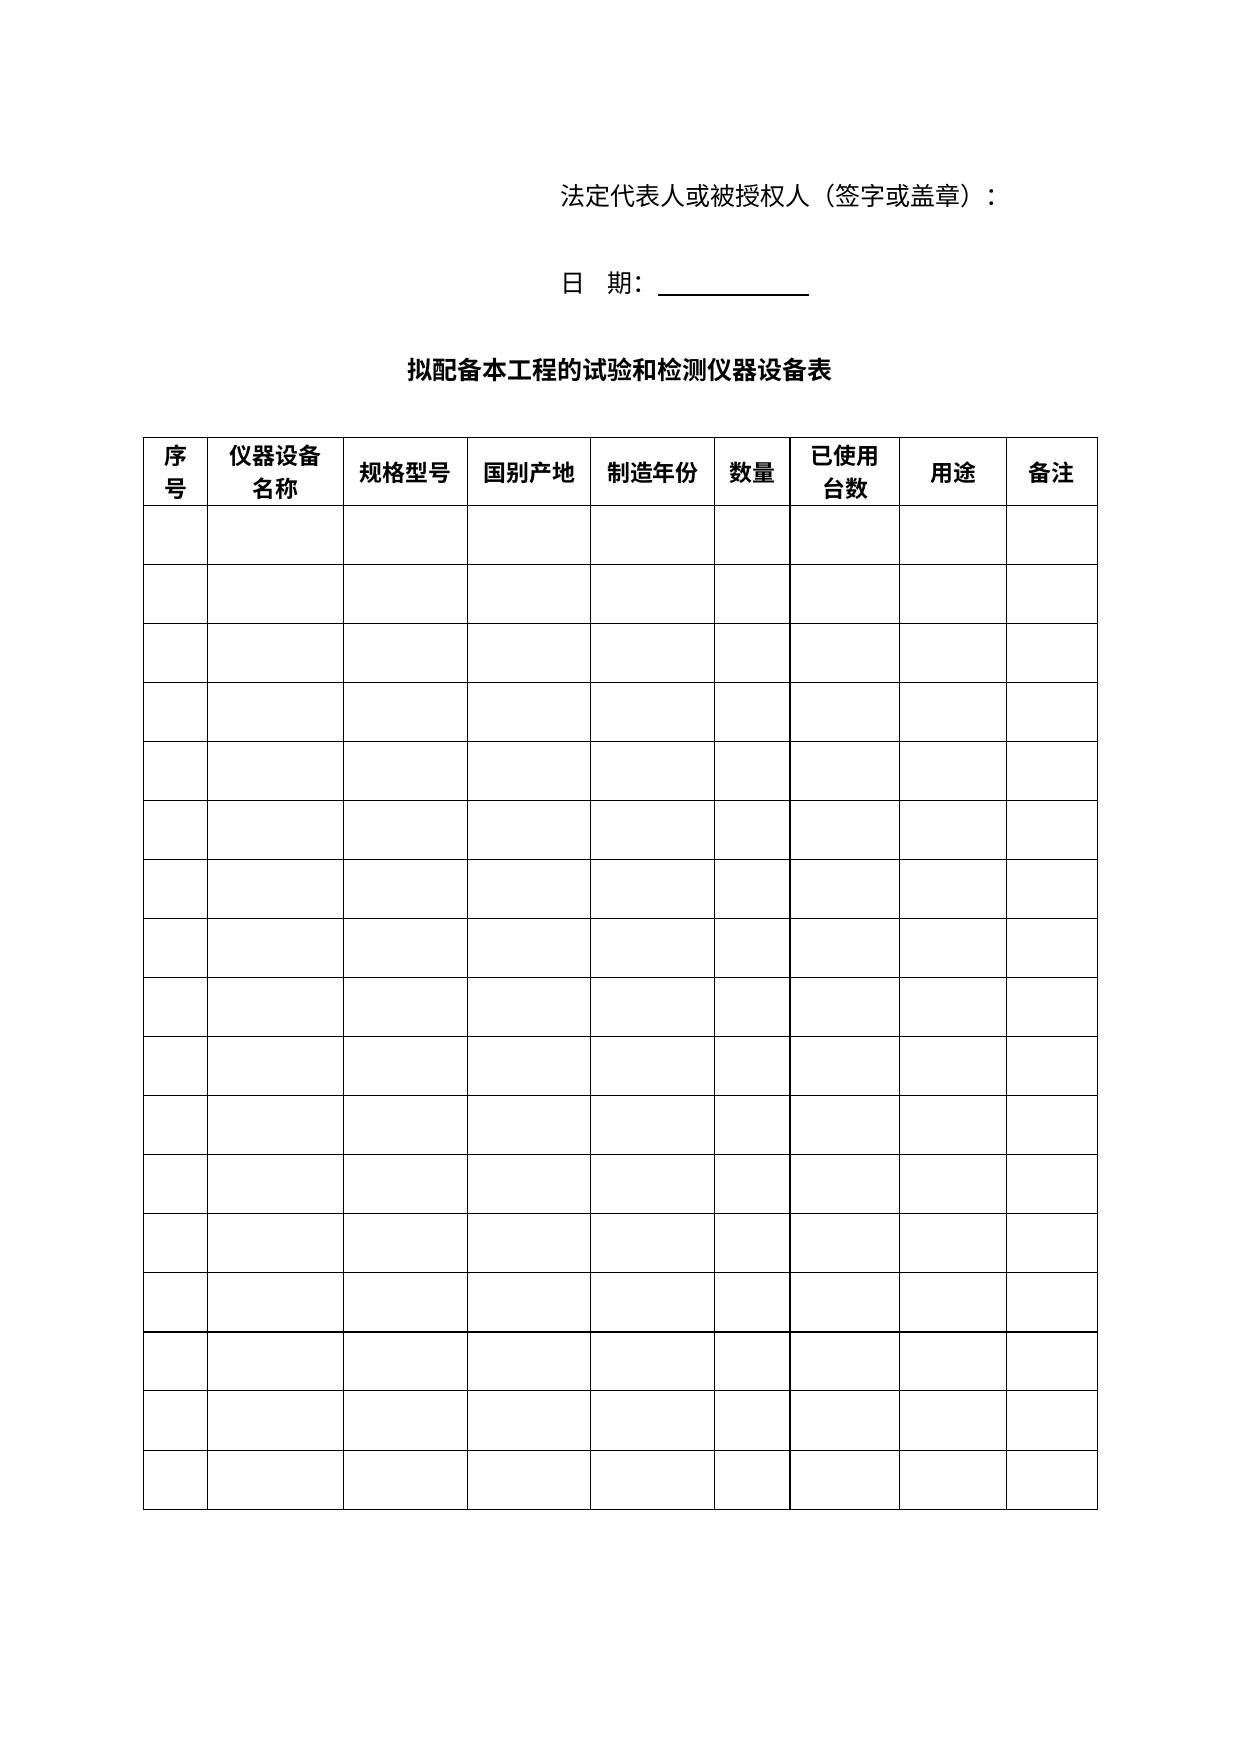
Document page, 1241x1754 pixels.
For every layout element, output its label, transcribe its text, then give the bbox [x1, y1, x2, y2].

table_cell [344, 919, 467, 977]
table_header 备注 [1007, 438, 1097, 504]
table_cell [591, 1096, 714, 1154]
table_cell [900, 860, 1006, 918]
table_cell [208, 1037, 343, 1095]
table_cell [344, 742, 467, 800]
table_cell [1007, 919, 1097, 977]
table_header 序号 [144, 438, 207, 504]
table_cell [144, 1096, 207, 1154]
table_cell [900, 624, 1006, 682]
table_cell [344, 565, 467, 623]
table_cell [344, 1391, 467, 1449]
table_cell [791, 565, 899, 623]
table_cell [344, 624, 467, 682]
table_cell [344, 683, 467, 741]
table_cell [791, 1214, 899, 1272]
table_cell [144, 683, 207, 741]
table_cell [791, 1037, 899, 1095]
table_cell [791, 1273, 899, 1331]
table_cell [791, 1451, 899, 1508]
table_cell [900, 1391, 1006, 1449]
table_header 已使用台数 [791, 438, 899, 504]
table_cell [591, 506, 714, 563]
text 法定代表人或被授权人（签字或盖章）： [187, 162, 1053, 227]
table_cell [791, 919, 899, 977]
table_cell [715, 1333, 789, 1390]
table_cell [715, 565, 789, 623]
table_cell [1007, 1214, 1097, 1272]
table_cell [344, 1096, 467, 1154]
table_cell [208, 1391, 343, 1449]
table_cell [900, 506, 1006, 563]
table_cell [344, 1451, 467, 1508]
table_cell [208, 1333, 343, 1390]
table_cell [208, 683, 343, 741]
table_cell [591, 1333, 714, 1390]
table_cell [208, 919, 343, 977]
table_cell [468, 1391, 590, 1449]
table_cell [715, 801, 789, 859]
table_cell [591, 801, 714, 859]
table_cell [591, 860, 714, 918]
table_cell [468, 801, 590, 859]
table_cell [468, 683, 590, 741]
table_cell [715, 1096, 789, 1154]
table_cell [591, 683, 714, 741]
table_cell [715, 683, 789, 741]
table_cell [791, 1391, 899, 1449]
table_cell [791, 1333, 899, 1390]
table_cell [144, 1273, 207, 1331]
table_cell [1007, 1037, 1097, 1095]
table_cell [468, 1214, 590, 1272]
table_cell [1007, 506, 1097, 563]
table_cell [468, 565, 590, 623]
table_cell [900, 742, 1006, 800]
table_cell [344, 1273, 467, 1331]
table_cell [208, 1273, 343, 1331]
table_cell [208, 1096, 343, 1154]
table_header 制造年份 [591, 438, 714, 504]
table_cell [144, 624, 207, 682]
table_cell [144, 1037, 207, 1095]
table_cell [468, 1333, 590, 1390]
table_cell [900, 1096, 1006, 1154]
table_cell [468, 1451, 590, 1508]
table_cell [591, 624, 714, 682]
table_cell [144, 565, 207, 623]
table_cell [591, 1451, 714, 1508]
table_cell [468, 919, 590, 977]
table_cell [715, 1155, 789, 1213]
table_cell [144, 742, 207, 800]
table_cell [1007, 860, 1097, 918]
table_cell [1007, 565, 1097, 623]
table_cell [468, 978, 590, 1036]
table_cell [900, 919, 1006, 977]
table_cell [1007, 1451, 1097, 1508]
table_cell [791, 1155, 899, 1213]
table_cell [900, 1155, 1006, 1213]
table_cell [900, 1214, 1006, 1272]
table_cell [208, 506, 343, 563]
table_header 规格型号 [344, 438, 467, 504]
table_cell [715, 506, 789, 563]
table_cell [144, 1333, 207, 1390]
table_cell [344, 506, 467, 563]
table_cell [468, 506, 590, 563]
table_cell [144, 506, 207, 563]
table_cell [715, 1273, 789, 1331]
table_cell [900, 1333, 1006, 1390]
table_cell [591, 1214, 714, 1272]
table_cell [468, 860, 590, 918]
table_cell [591, 978, 714, 1036]
table_cell [791, 801, 899, 859]
table_cell [344, 1214, 467, 1272]
table_cell [791, 683, 899, 741]
table_cell [344, 1037, 467, 1095]
table_cell [715, 919, 789, 977]
table_cell [344, 860, 467, 918]
table_cell [468, 1037, 590, 1095]
table_cell [591, 1037, 714, 1095]
table_cell [468, 1155, 590, 1213]
table_cell [715, 742, 789, 800]
table_cell [900, 565, 1006, 623]
table_cell [208, 624, 343, 682]
table_cell [144, 860, 207, 918]
text 日 期： [187, 263, 1053, 299]
table_cell [1007, 624, 1097, 682]
table_cell [591, 1391, 714, 1449]
table_cell [1007, 1333, 1097, 1390]
table_cell [208, 565, 343, 623]
table_header 用途 [900, 438, 1006, 504]
table_cell [591, 1155, 714, 1213]
table_cell [900, 978, 1006, 1036]
table_cell [715, 1037, 789, 1095]
table_cell [591, 919, 714, 977]
table_cell [715, 1214, 789, 1272]
table_cell [900, 801, 1006, 859]
text 拟配备本工程的试验和检测仪器设备表 [187, 336, 1053, 401]
table_cell [591, 565, 714, 623]
table_cell [344, 1155, 467, 1213]
table_cell [468, 742, 590, 800]
table_cell [208, 1451, 343, 1508]
table_cell [715, 860, 789, 918]
table_cell [144, 1451, 207, 1508]
table_cell [1007, 1273, 1097, 1331]
table_cell [208, 1214, 343, 1272]
table_cell [715, 978, 789, 1036]
table_cell [144, 801, 207, 859]
table_header 数量 [715, 438, 789, 504]
table_cell [468, 624, 590, 682]
table_header 仪器设备名称 [208, 438, 343, 504]
table_cell [344, 978, 467, 1036]
table_cell [144, 1391, 207, 1449]
table_cell [144, 919, 207, 977]
table_cell [144, 1155, 207, 1213]
table_cell [715, 1391, 789, 1449]
table_cell [468, 1273, 590, 1331]
table_cell [715, 1451, 789, 1508]
table_cell [1007, 1391, 1097, 1449]
table_cell [208, 978, 343, 1036]
table_cell [1007, 978, 1097, 1036]
table_cell [1007, 742, 1097, 800]
table_cell [591, 1273, 714, 1331]
table_cell [208, 1155, 343, 1213]
table_cell [208, 860, 343, 918]
table_cell [344, 1333, 467, 1390]
table_cell [900, 1273, 1006, 1331]
table_cell [144, 1214, 207, 1272]
table_cell [715, 624, 789, 682]
table_cell [900, 1451, 1006, 1508]
table_cell [791, 978, 899, 1036]
table_cell [1007, 1096, 1097, 1154]
table_cell [1007, 1155, 1097, 1213]
table_header 国别产地 [468, 438, 590, 504]
table_cell [468, 1096, 590, 1154]
table_cell [591, 742, 714, 800]
table_cell [208, 742, 343, 800]
table_cell [791, 1096, 899, 1154]
table_cell [791, 742, 899, 800]
table_cell [791, 860, 899, 918]
table_cell [791, 624, 899, 682]
table_cell [791, 506, 899, 563]
table_cell [344, 801, 467, 859]
table_cell [144, 978, 207, 1036]
table_cell [208, 801, 343, 859]
table_cell [1007, 683, 1097, 741]
table_cell [900, 683, 1006, 741]
table_cell [1007, 801, 1097, 859]
table_cell [900, 1037, 1006, 1095]
